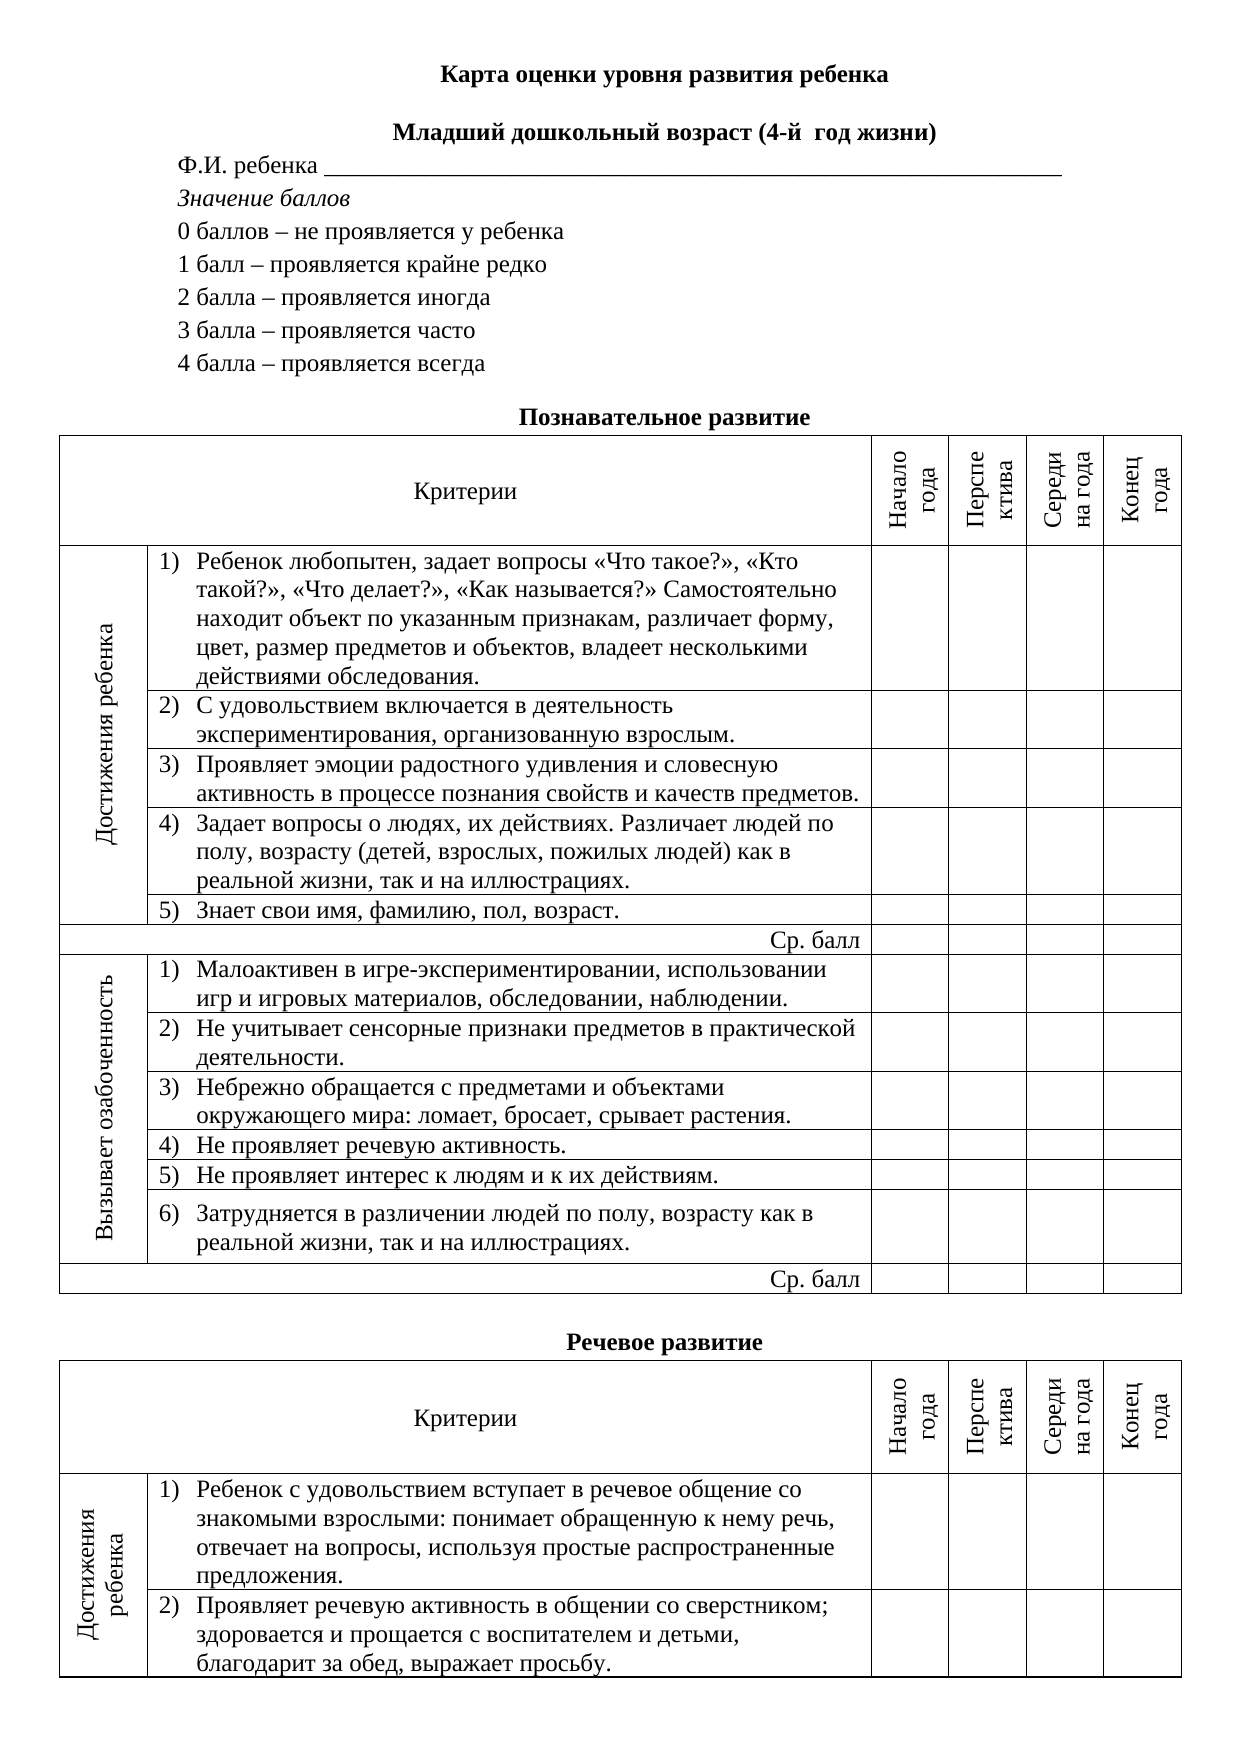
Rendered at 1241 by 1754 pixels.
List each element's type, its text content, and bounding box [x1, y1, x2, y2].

text 3 балла – проявляется часто [177, 315, 1152, 344]
table_cell [1104, 1013, 1181, 1071]
table_cell Ребенок с удовольствием вступает в речевое общение со знакомыми взрослыми: понимает обращенную к нему речь, отвечает на вопросы, используя простые распространенные предложения. [148, 1474, 871, 1589]
text Значение баллов [177, 183, 1152, 212]
table_header Середина года [1027, 436, 1103, 545]
table_cell [949, 1264, 1026, 1293]
table_header Критерии [60, 436, 871, 545]
table_cell [872, 1264, 948, 1293]
table_cell [1027, 1190, 1103, 1263]
text 0 баллов – не проявляется у ребенка [177, 216, 1152, 245]
table_cell [949, 1160, 1026, 1189]
table_cell [1027, 925, 1103, 953]
table_cell [872, 1474, 948, 1589]
table_cell [1104, 1264, 1181, 1293]
table_cell [1027, 1160, 1103, 1189]
table_cell [949, 546, 1026, 689]
table_cell [872, 1072, 948, 1129]
table_cell Вызывает озабоченность [60, 955, 147, 1263]
table_cell [1027, 749, 1103, 807]
table_cell [1104, 1590, 1181, 1676]
table_cell [1027, 808, 1103, 894]
table_cell [1027, 1013, 1103, 1071]
table_cell [1104, 1072, 1181, 1129]
table_cell [1027, 691, 1103, 748]
table_cell [1027, 955, 1103, 1012]
table_header Критерии [60, 1361, 871, 1473]
table_cell Проявляет эмоции радостного удивления и словесную активность в процессе познания свойств и качеств предметов. [148, 749, 871, 807]
table_cell [872, 895, 948, 924]
table_cell [872, 691, 948, 748]
table_cell [949, 1072, 1026, 1129]
table_cell С удовольствием включается в деятельность экспериментирования, организованную взрослым. [148, 691, 871, 748]
table_cell [949, 955, 1026, 1012]
table_cell [949, 1130, 1026, 1159]
subtitle Карта оценки уровня развития ребенка [177, 59, 1152, 88]
table_cell [872, 1013, 948, 1071]
table_cell Ср. балл [60, 1264, 871, 1293]
table_cell Затрудняется в различении людей по полу, возрасту как в реальной жизни, так и на иллюстрациях. [148, 1190, 871, 1263]
table_header Перспектива [949, 436, 1026, 545]
table_cell [872, 1130, 948, 1159]
table_cell [949, 691, 1026, 748]
table_cell [1027, 1474, 1103, 1589]
table_cell Достижения ребенка [60, 1474, 147, 1676]
table_cell [949, 1013, 1026, 1071]
text Познавательное развитие [177, 402, 1152, 431]
text 4 балла – проявляется всегда [177, 348, 1152, 377]
table_cell [1104, 546, 1181, 689]
table_cell [872, 546, 948, 689]
table_cell [1104, 895, 1181, 924]
table_cell [949, 808, 1026, 894]
table_cell [1027, 1264, 1103, 1293]
table_cell Достижения ребенка [60, 546, 147, 924]
table_cell [949, 1590, 1026, 1676]
table_cell [872, 1160, 948, 1189]
table_cell Ребенок любопытен, задает вопросы «Что такое?», «Кто такой?», «Что делает?», «Как называется?» Самостоятельно находит объект по указанным признакам, различает форму, цвет, размер предметов и объектов, владеет несколькими действиями обследования. [148, 546, 871, 689]
table_cell Проявляет речевую активность в общении со сверстником; здоровается и прощается с воспитателем и детьми, благодарит за обед, выражает просьбу. [148, 1590, 871, 1676]
table_cell [1104, 1474, 1181, 1589]
table_cell [872, 1590, 948, 1676]
table_cell [1104, 808, 1181, 894]
table_cell Знает свои имя, фамилию, пол, возраст. [148, 895, 871, 924]
table_cell [872, 925, 948, 953]
table_cell [1027, 1072, 1103, 1129]
table_cell [949, 749, 1026, 807]
table_header Начало года [872, 1361, 948, 1473]
table_cell [949, 925, 1026, 953]
table_cell [1027, 1130, 1103, 1159]
table_cell [1027, 1590, 1103, 1676]
table_cell Не проявляет речевую активность. [148, 1130, 871, 1159]
text Ф.И. ребенка ___________________________________________________________ [177, 150, 1152, 179]
table_cell [1104, 925, 1181, 953]
table_cell Малоактивен в игре-экспериментировании, использовании игр и игровых материалов, обследовании, наблюдении. [148, 955, 871, 1012]
text Младший дошкольный возраст (4-й год жизни) [177, 117, 1152, 146]
table_cell Задает вопросы о людях, их действиях. Различает людей по полу, возрасту (детей, взрослых, пожилых людей) как в реальной жизни, так и на иллюстрациях. [148, 808, 871, 894]
table_cell [949, 1190, 1026, 1263]
table_cell [872, 808, 948, 894]
table_cell [1104, 749, 1181, 807]
table_cell Не учитывает сенсорные признаки предметов в практической деятельности. [148, 1013, 871, 1071]
table_cell [1104, 955, 1181, 1012]
table_cell [1104, 1130, 1181, 1159]
table_cell Не проявляет интерес к людям и к их действиям. [148, 1160, 871, 1189]
text 2 балла – проявляется иногда [177, 282, 1152, 311]
text Речевое развитие [177, 1327, 1152, 1356]
table_cell [872, 749, 948, 807]
table_header Конец года [1104, 1361, 1181, 1473]
table_header Середина года [1027, 1361, 1103, 1473]
table_cell [1104, 1190, 1181, 1263]
table_cell [872, 955, 948, 1012]
table_cell Ср. балл [60, 925, 871, 953]
table_cell [872, 1190, 948, 1263]
table_cell [1104, 1160, 1181, 1189]
table_cell [1104, 691, 1181, 748]
table_header Перспектива [949, 1361, 1026, 1473]
text 1 балл – проявляется крайне редко [177, 249, 1152, 278]
table_cell [949, 1474, 1026, 1589]
table_cell Небрежно обращается с предметами и объектами окружающего мира: ломает, бросает, срывает растения. [148, 1072, 871, 1129]
table_cell [1027, 546, 1103, 689]
table_cell [1027, 895, 1103, 924]
table_header Начало года [872, 436, 948, 545]
table_cell [949, 895, 1026, 924]
table_header Конец года [1104, 436, 1181, 545]
